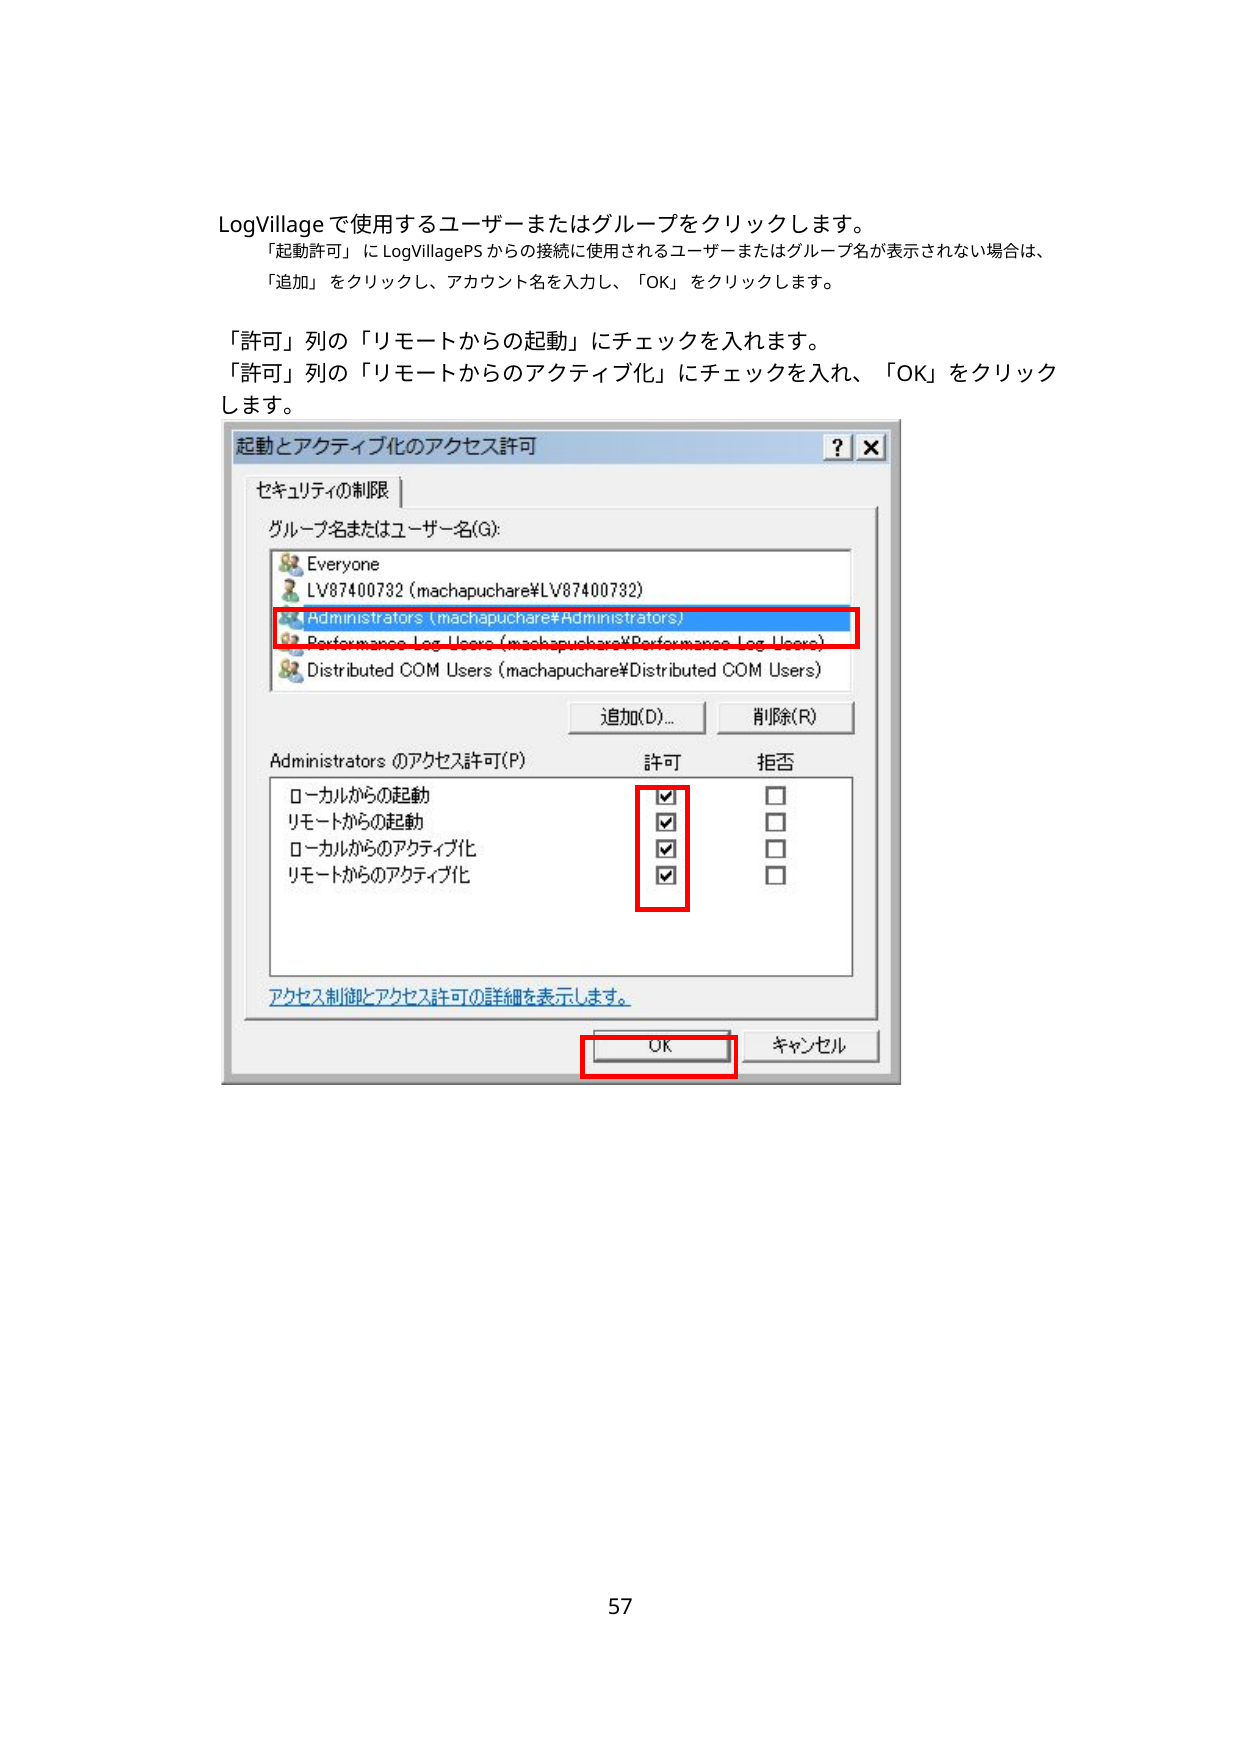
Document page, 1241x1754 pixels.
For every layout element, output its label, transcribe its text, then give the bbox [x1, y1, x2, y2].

text 「起動許可」 にLogVillagePSからの接続に使用されるユーザーまたはグループ名が表示されない場合は、「追加」 をクリックし、アカウント名を入力し、「OK」 をクリックします。 [259, 238, 1063, 294]
text 「許可」列の「リモートからの起動」にチェックを入れます。 [218, 324, 1063, 356]
text LogVillageで使用するユーザーまたはグループをクリックします。 [218, 207, 1063, 238]
text 「許可」列の「リモートからのアクティブ化」にチェックを入れ、「OK」をクリックします。 [218, 356, 1063, 419]
picture [221, 419, 902, 1085]
